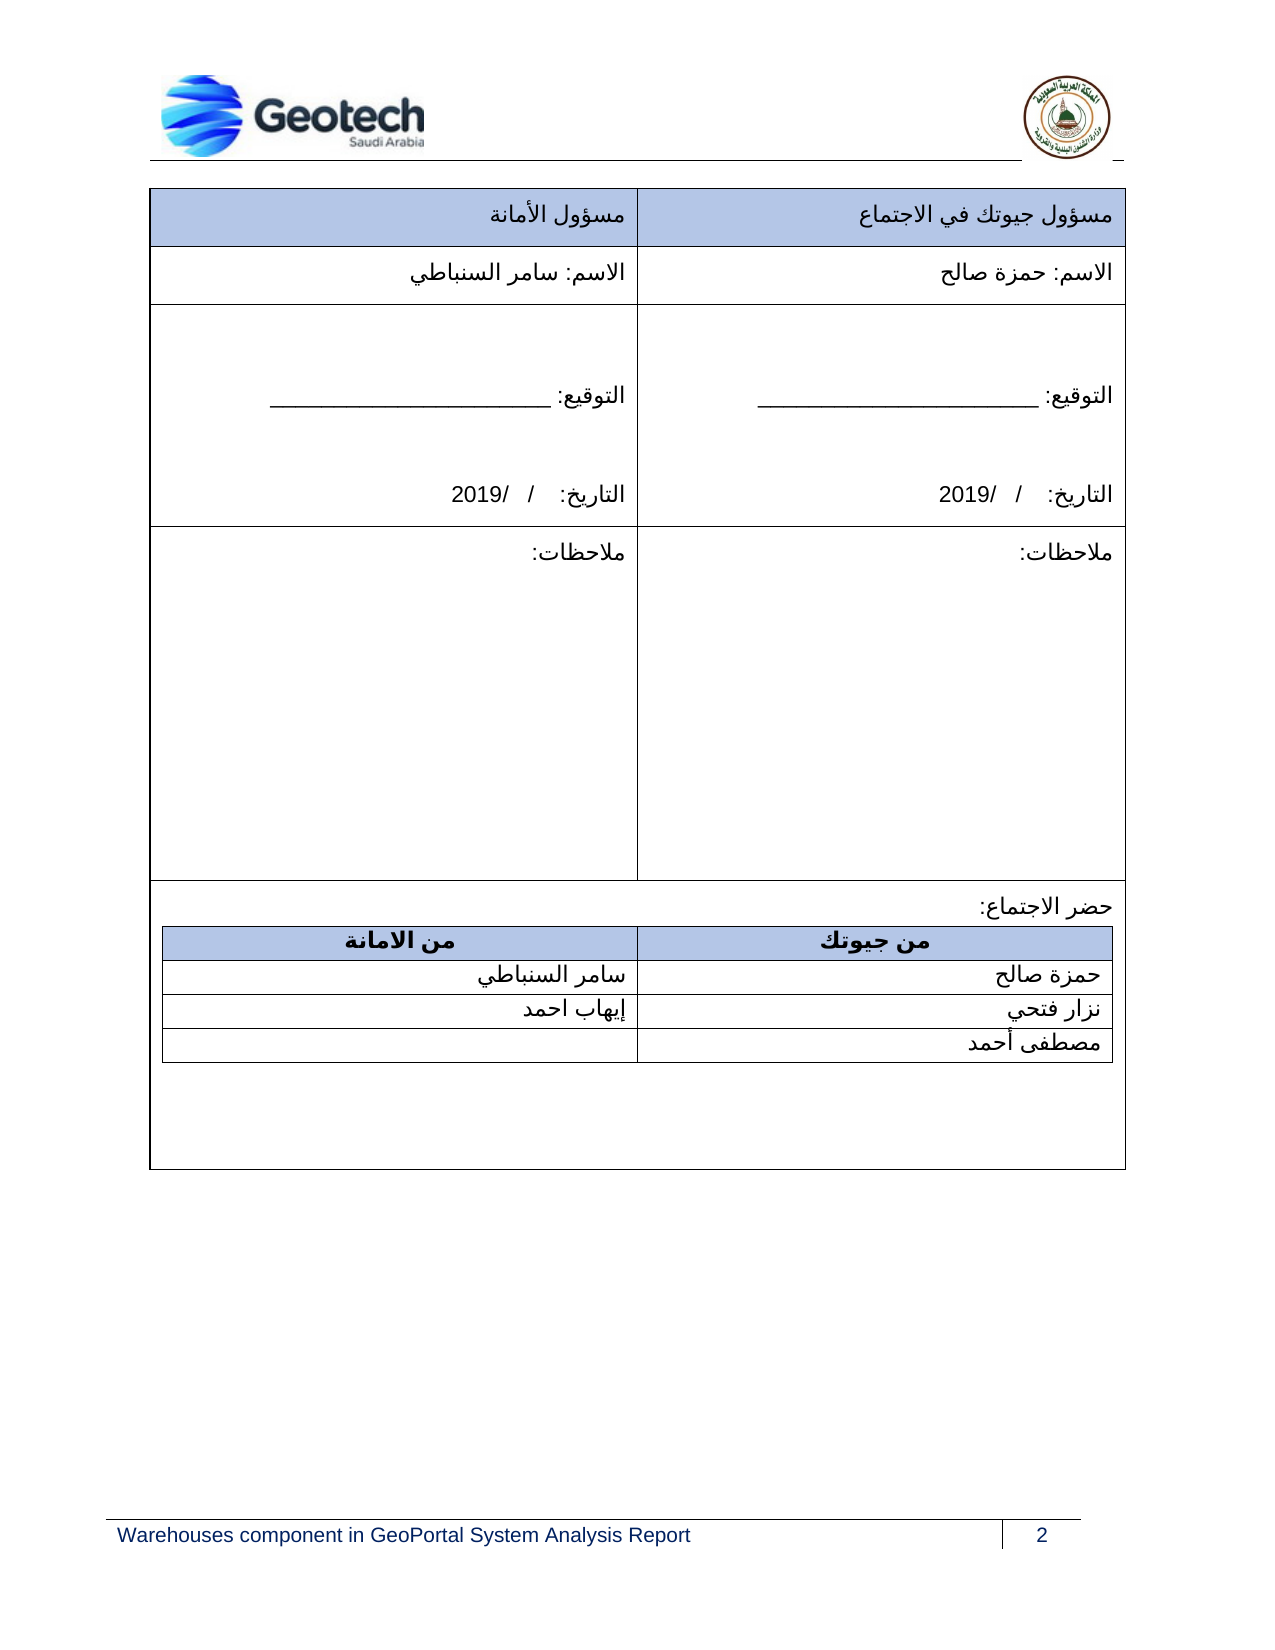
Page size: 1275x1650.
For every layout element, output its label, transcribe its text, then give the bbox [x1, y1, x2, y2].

picture [1022, 75, 1113, 161]
table_header مسؤول جيوتك في الاجتماع [638, 189, 1125, 246]
table_cell الاسم: حمزة صالح [638, 247, 1125, 303]
table_cell حضر الاجتماع: [151, 881, 1125, 1169]
table_cell الاسم: سامر السنباطي [151, 247, 637, 303]
table_cell التوقيع: ______________________ التاريخ: / /2019 [638, 305, 1125, 526]
table_cell التوقيع: ______________________ التاريخ: / /2019 [151, 305, 637, 526]
table_cell ملاحظات: [151, 527, 637, 880]
table_cell ملاحظات: [638, 527, 1125, 880]
table_header مسؤول الأمانة [151, 189, 637, 246]
picture [161, 75, 424, 157]
